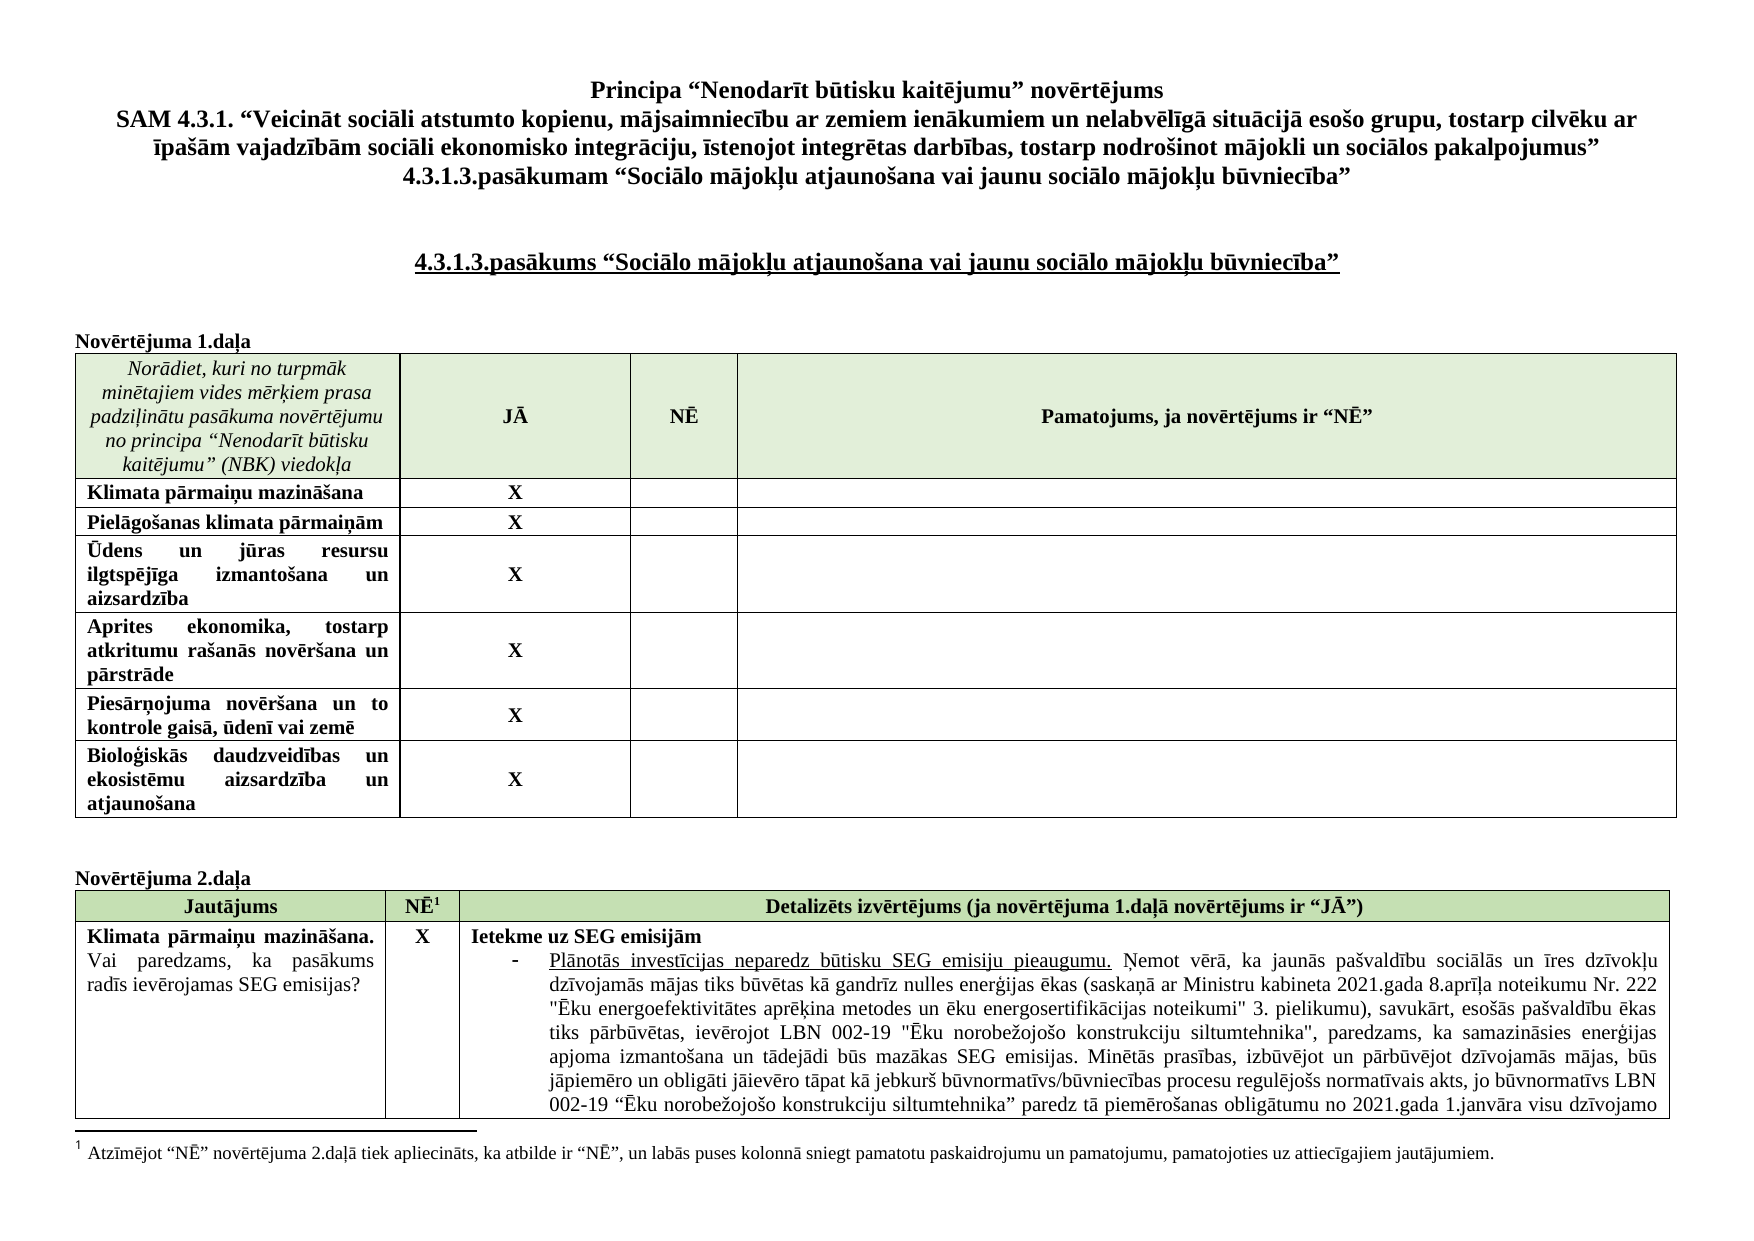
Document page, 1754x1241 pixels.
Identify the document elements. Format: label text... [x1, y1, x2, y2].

table_cell [631, 741, 737, 817]
table_header JĀ [401, 354, 630, 478]
table_cell Aprites ekonomika, tostarp atkritumu rašanās novēršana un pārstrāde [76, 613, 399, 688]
table_cell Bioloģiskās daudzveidības un ekosistēmu aizsardzība un atjaunošana [76, 741, 399, 817]
table_header Pamatojums, ja novērtējums ir “NĒ” [738, 354, 1676, 478]
text 4.3.1.3.pasākumam “Sociālo mājokļu atjaunošana vai jaunu sociālo mājokļu būvniecība” [75, 161, 1679, 190]
table_header Norādiet, kuri no turpmāk minētajiem vides mērķiem prasa padziļinātu pasākuma novērtējumu no principa “Nenodarīt būtisku kaitējumu” (NBK) viedokļa [76, 354, 399, 478]
table_cell [738, 479, 1676, 507]
table_cell X [401, 479, 630, 507]
table_cell [631, 689, 737, 740]
table_cell [738, 508, 1676, 535]
table_cell X [401, 508, 630, 535]
text Novērtējuma 1.daļa [75, 329, 1679, 353]
table_cell [738, 613, 1676, 688]
text Principa “Nenodarīt būtisku kaitējumu” novērtējums [75, 75, 1679, 104]
table_cell Pielāgošanas klimata pārmaiņām [76, 508, 399, 535]
table_cell Piesārņojuma novēršana un to kontrole gaisā, ūdenī vai zemē [76, 689, 399, 740]
table_cell [631, 479, 737, 507]
text 4.3.1.3.pasākums “Sociālo mājokļu atjaunošana vai jaunu sociālo mājokļu būvniecība” [75, 247, 1679, 276]
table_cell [76, 922, 385, 1118]
text Novērtējuma 2.daļa [75, 866, 1679, 890]
table_cell [738, 536, 1676, 612]
table_cell [631, 536, 737, 612]
table_cell [631, 613, 737, 688]
table_header Detalizēts izvērtējums (ja novērtējuma 1.daļā novērtējums ir “JĀ”) [460, 891, 1669, 921]
table_cell [738, 689, 1676, 740]
table_cell X [386, 922, 459, 1118]
table_header Jautājums [76, 891, 385, 921]
table_cell Ūdens un jūras resursu ilgtspējīga izmantošana un aizsardzība [76, 536, 399, 612]
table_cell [460, 922, 1669, 1118]
table_header NĒ [386, 891, 459, 921]
table_header NĒ [631, 354, 737, 478]
table_cell X [401, 689, 630, 740]
table_cell X [401, 741, 630, 817]
table_cell X [401, 536, 630, 612]
table_cell [738, 741, 1676, 817]
table_cell X [401, 613, 630, 688]
table_cell Klimata pārmaiņu mazināšana [76, 479, 399, 507]
text SAM 4.3.1. “Veicināt sociāli atstumto kopienu, mājsaimniecību ar zemiem ienākumiem un nelabvēlīgā situācijā esošo grupu, tostarp cilvēku ar īpašām vajadzībām sociāli ekonomisko integrāciju, īstenojot integrētas darbības, tostarp nodrošinot mājokli un sociālos pakalpojumus” [75, 104, 1679, 161]
table_cell [631, 508, 737, 535]
